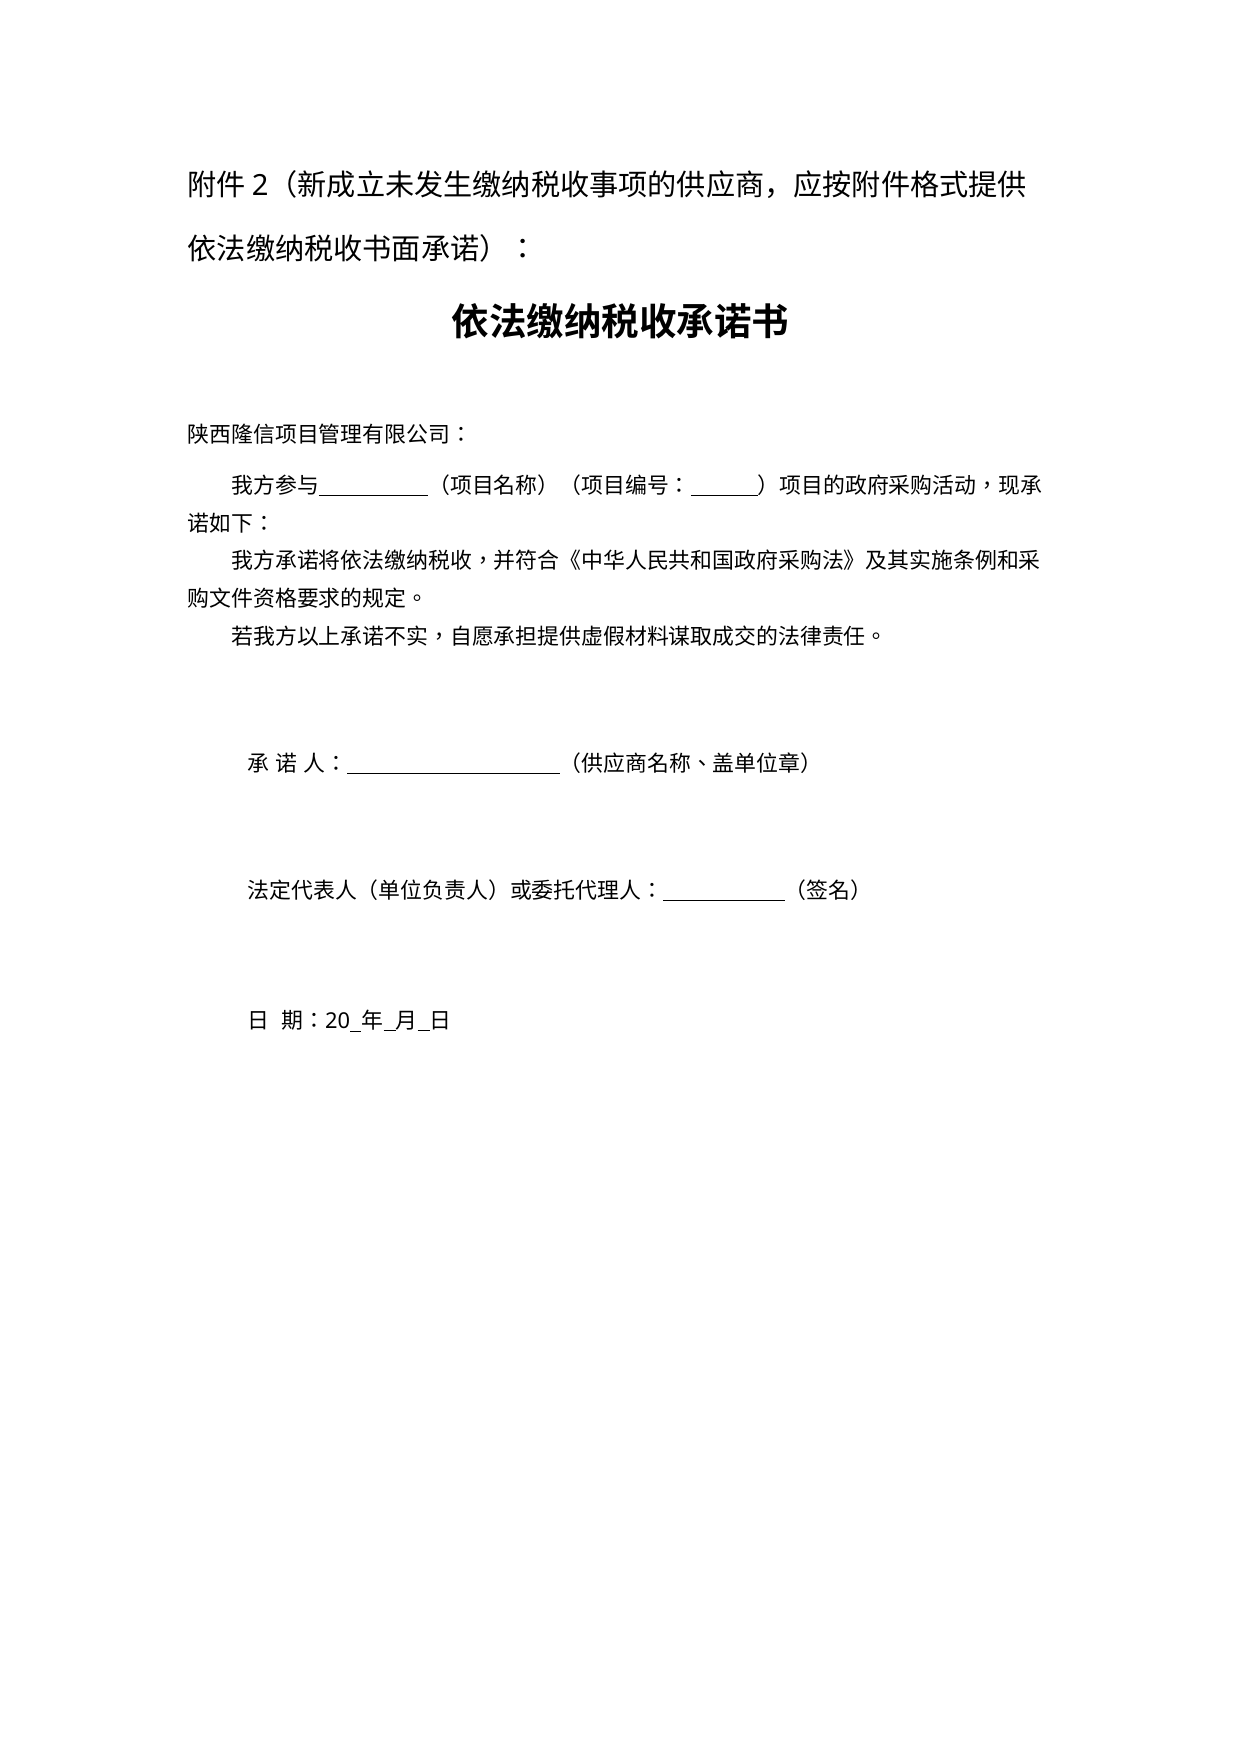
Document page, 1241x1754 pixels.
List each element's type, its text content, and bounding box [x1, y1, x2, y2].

text 法定代表人（单位负责人）或委托代理人： （签名） [187, 878, 1053, 903]
text 日 期：20 年 月 日 [187, 1006, 1053, 1035]
text 依法缴纳税收承诺书 [187, 289, 1053, 347]
text 承 诺 人： （供应商名称、盖单位章） [187, 751, 1053, 776]
text 附件2（新成立未发生缴纳税收事项的供应商，应按附件格式提供依法缴纳税收书面承诺）： [187, 162, 1053, 268]
text 若我方以上承诺不实，自愿承担提供虚假材料谋取成交的法律责任。 [187, 624, 1053, 649]
text 我方参与 （项目名称）（项目编号： ）项目的政府采购活动，现承诺如下： [187, 473, 1053, 536]
text 我方承诺将依法缴纳税收，并符合《中华人民共和国政府采购法》及其实施条例和采购文件资格要求的规定。 [187, 548, 1053, 611]
text 陕西隆信项目管理有限公司： [187, 422, 1053, 448]
